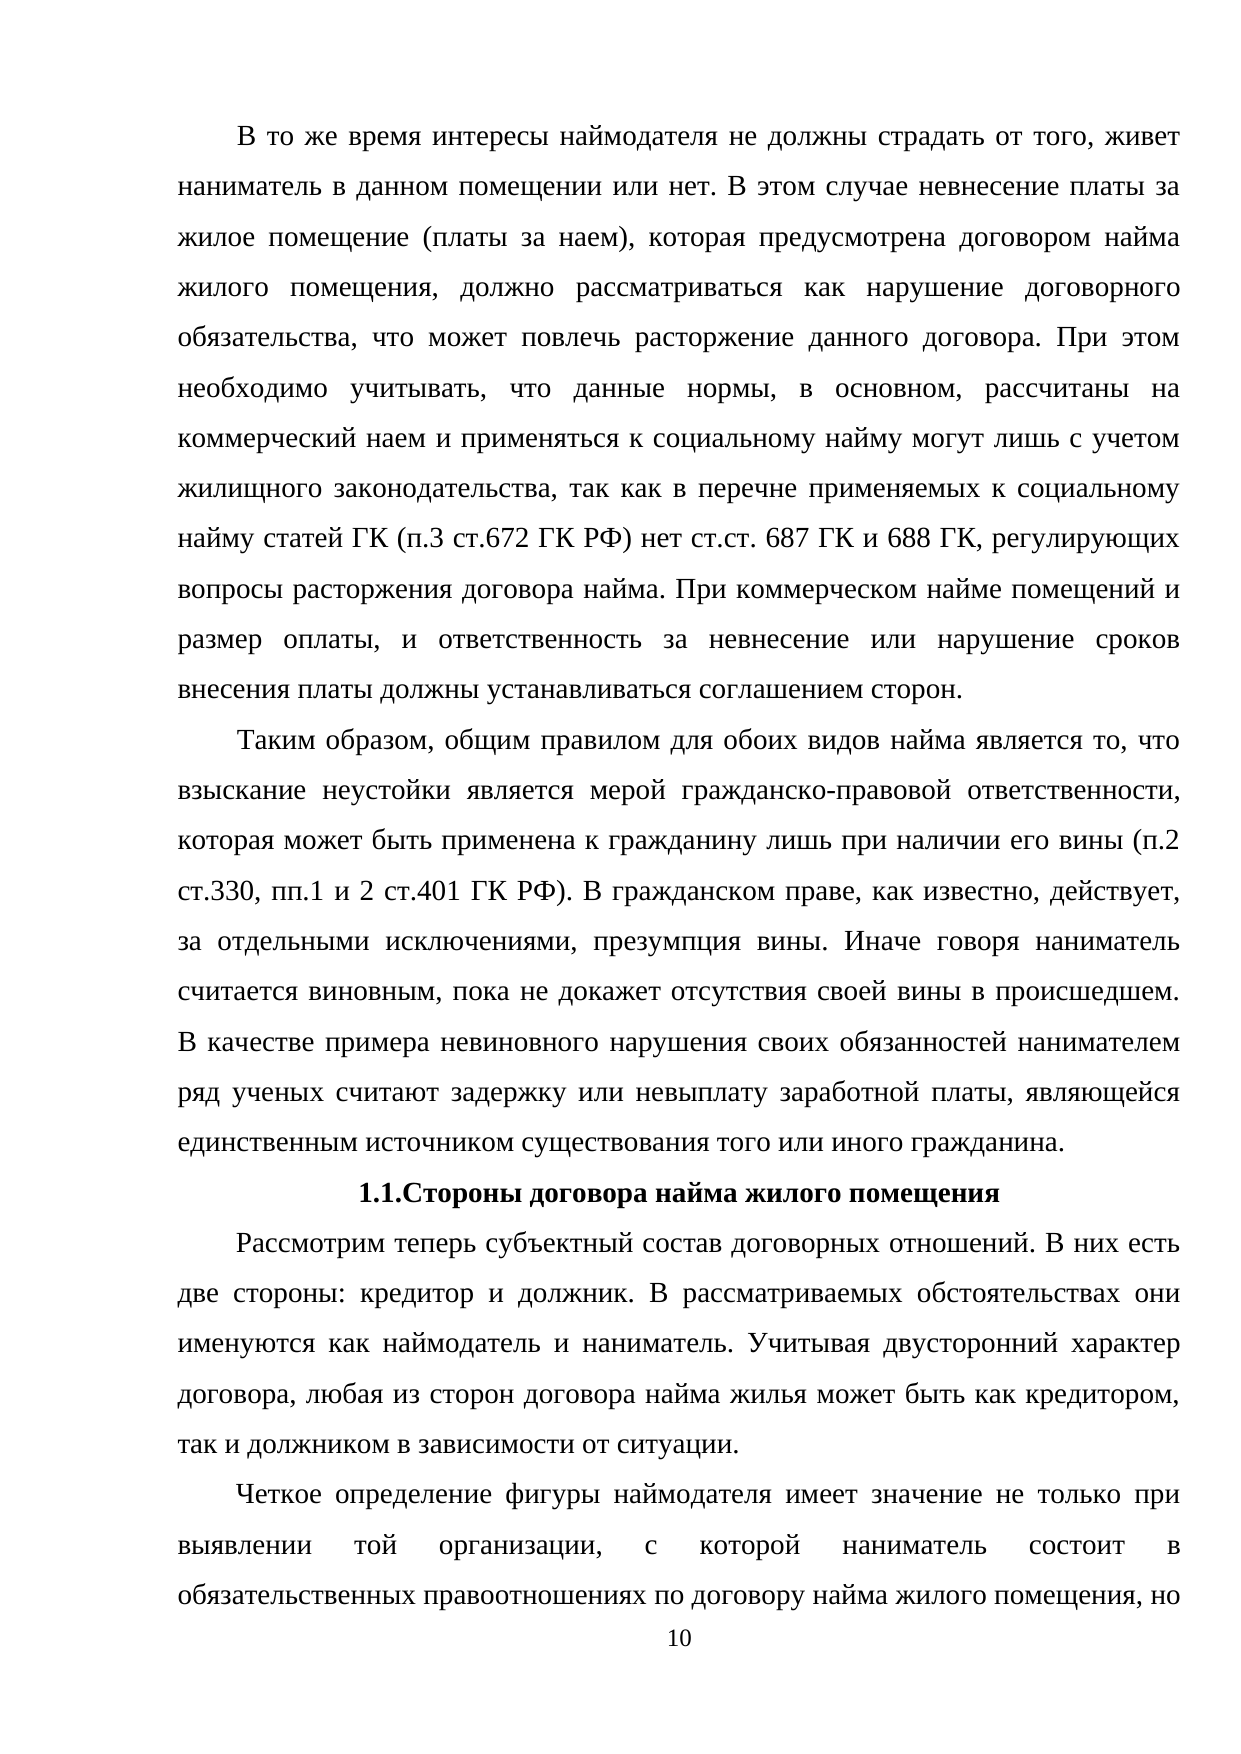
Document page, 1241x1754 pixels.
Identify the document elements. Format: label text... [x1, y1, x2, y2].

text В то же время интересы наймодателя не должны страдать от того, живет наниматель в данном помещении или нет. В этом случае невнесение платы за жилое помещение (платы за наем), которая предусмотрена договором найма жилого помещения, должно рассматриваться как нарушение договорного обязательства, что может повлечь расторжение данного договора. При этом необходимо учитывать, что данные нормы, в основном, рассчитаны на коммерческий наем и применяться к социальному найму могут лишь с учетом жилищного законодательства, так как в перечне применяемых к социальному найму статей ГК (п.3 ст.672 ГК РФ) нет ст.ст. 687 ГК и 688 ГК, регулирующих вопросы расторжения договора найма. При коммерческом найме помещений и размер оплаты, и ответственность за невнесение или нарушение сроков внесения платы должны устанавливаться соглашением сторон. [177, 118, 1181, 705]
text 1.1.Стороны договора найма жилого помещения [177, 1175, 1181, 1208]
text Таким образом, общим правилом для обоих видов найма является то, что взыскание неустойки является мерой гражданско-правовой ответственности, которая может быть применена к гражданину лишь при наличии его вины (п.2 ст.330, пп.1 и 2 ст.401 ГК РФ). В гражданском праве, как известно, действует, за отдельными исключениями, презумпция вины. Иначе говоря наниматель считается виновным, пока не докажет отсутствия своей вины в происшедшем. В качестве примера невиновного нарушения своих обязанностей нанимателем ряд ученых считают задержку или невыплату заработной платы, являющейся единственным источником существования того или иного гражданина. [177, 722, 1181, 1158]
text Рассмотрим теперь субъектный состав договорных отношений. В них есть две стороны: кредитор и должник. В рассматриваемых обстоятельствах они именуются как наймодатель и наниматель. Учитывая двусторонний характер договора, любая из сторон договора найма жилья может быть как кредитором, так и должником в зависимости от ситуации. [177, 1225, 1181, 1460]
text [177, 1477, 1181, 1611]
